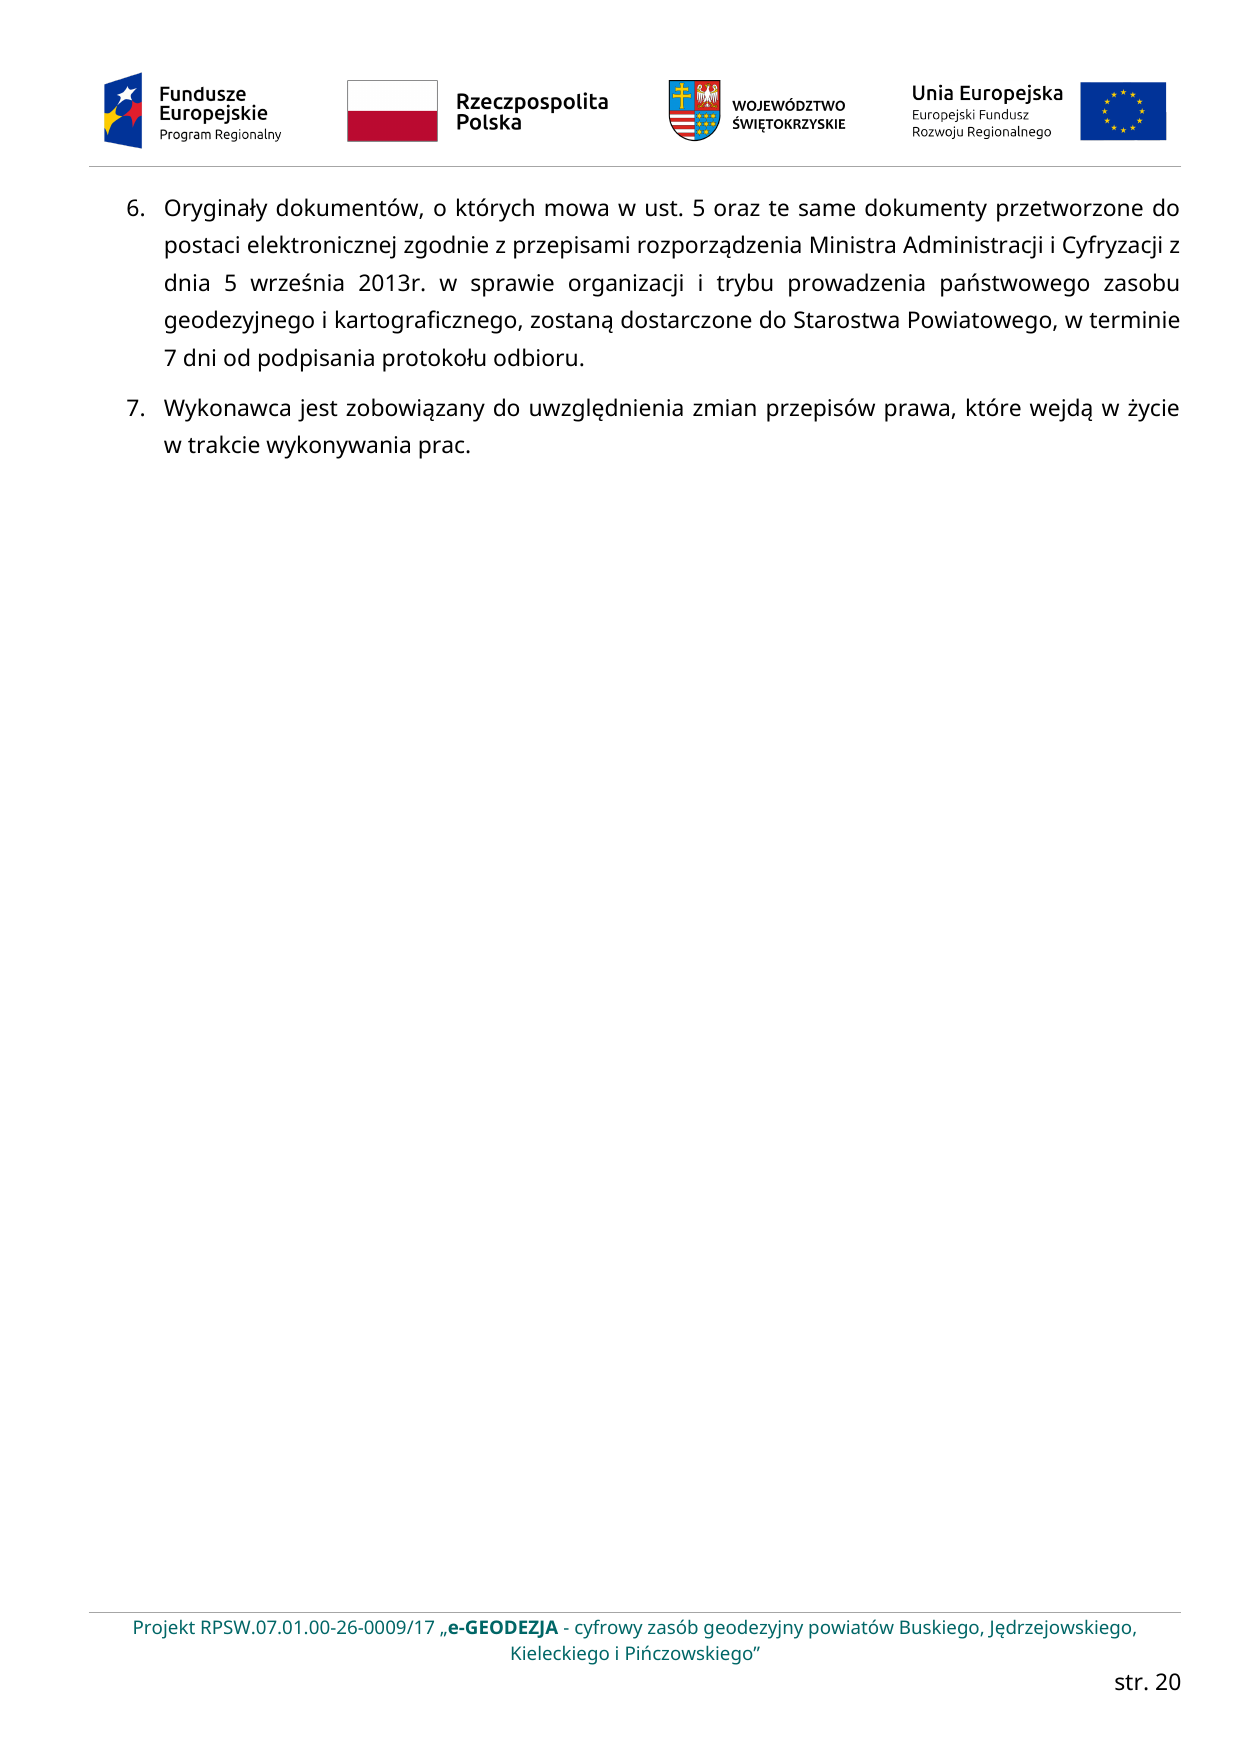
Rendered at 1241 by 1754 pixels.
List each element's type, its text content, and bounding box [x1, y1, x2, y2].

list Oryginały dokumentów, o których mowa w ust. 5 oraz te same dokumenty przetworzone do postaci elektronicznej zgodnie z przepisami rozporządzenia Ministra Administracji i Cyfryzacji z dnia 5 września 2013r. w sprawie organizacji i trybu prowadzenia państwowego zasobu geodezyjnego i kartograficznego, zostaną dostarczone do Starostwa Powiatowego, w terminie 7 dni od podpisania protokołu odbioru. [126, 192, 1181, 373]
list Wykonawca jest zobowiązany do uwzględnienia zmian przepisów prawa, które wejdą w życie w trakcie wykonywania prac. [126, 392, 1181, 460]
picture [88, 59, 1182, 164]
